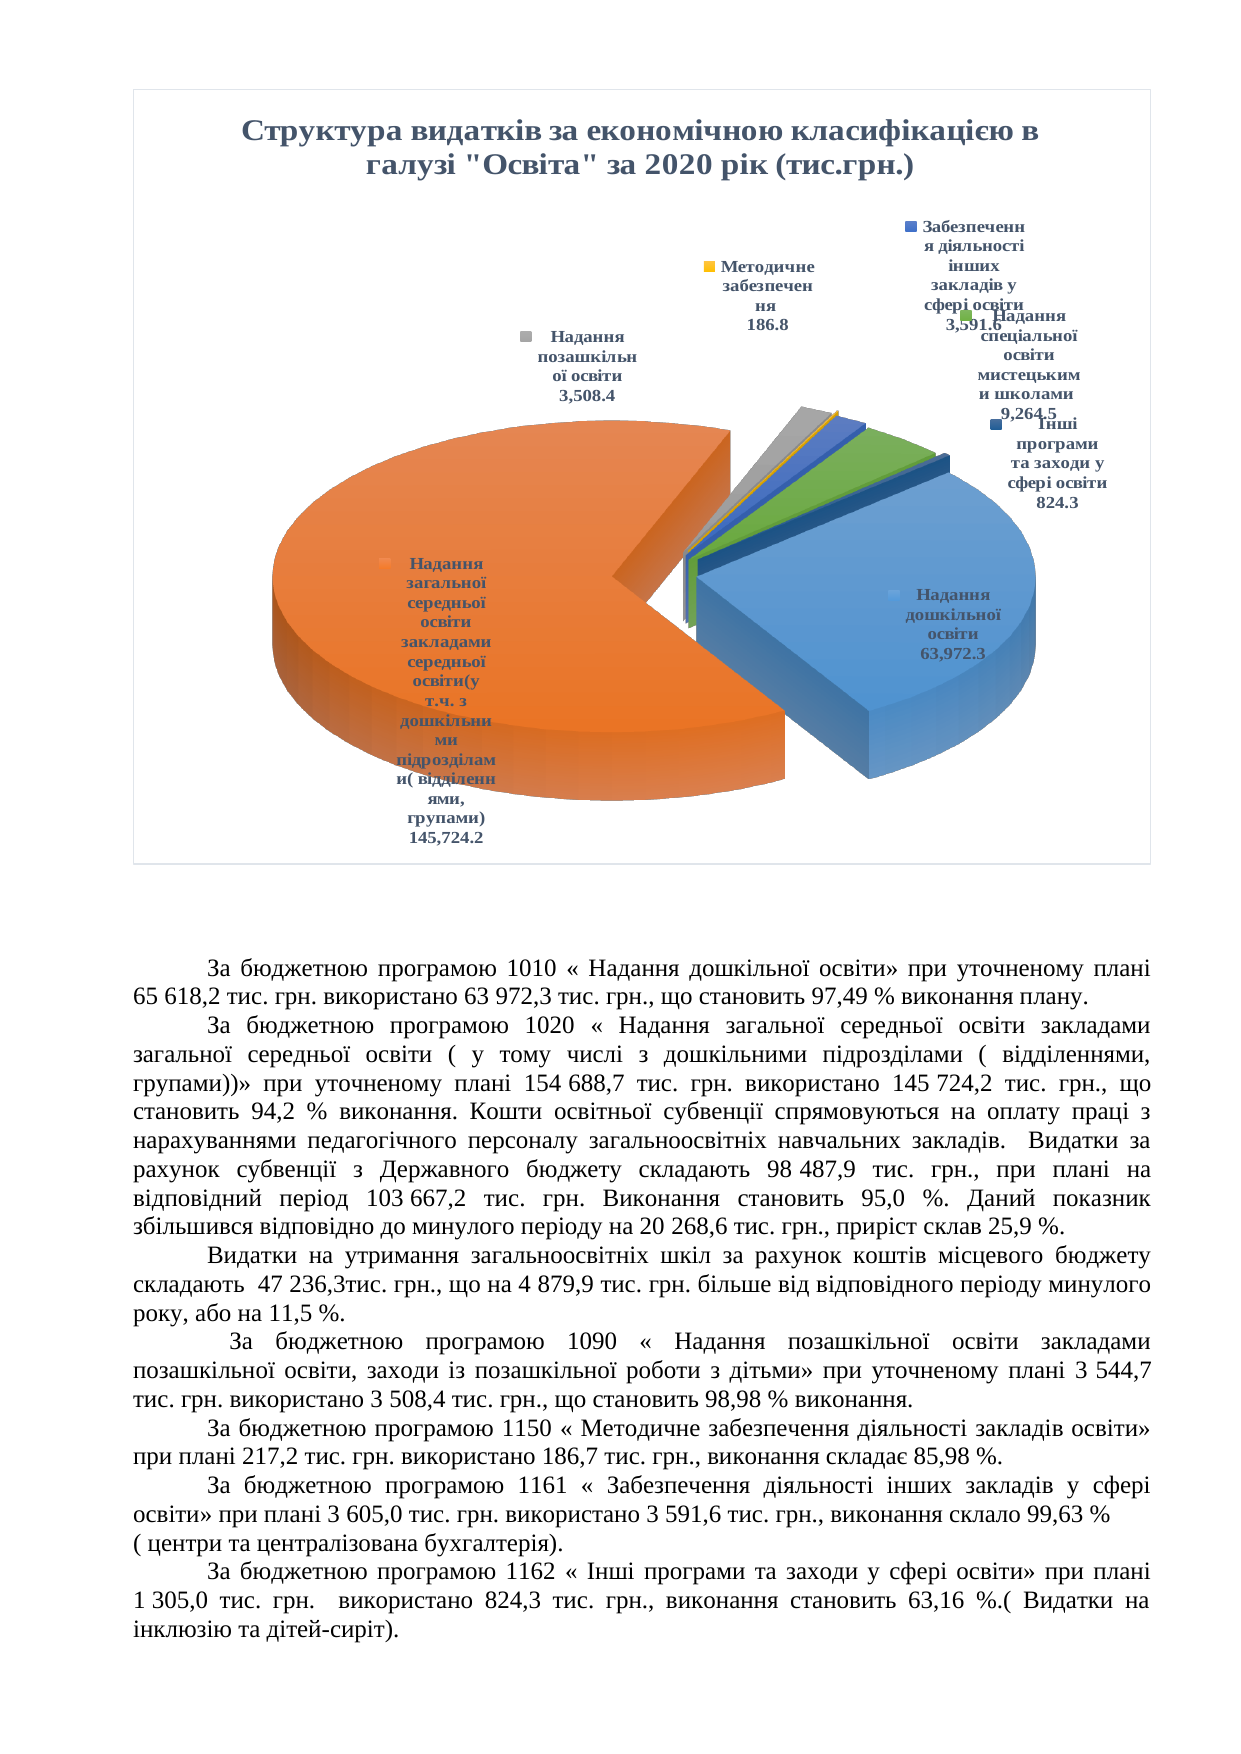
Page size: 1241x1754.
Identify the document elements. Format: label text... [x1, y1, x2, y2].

text ( центри та централізована бухгалтерія). [133, 1528, 1152, 1556]
text За бюджетною програмою 1162 « Інші програми та заходи у сфері освіти» при плані 1 305,0 тис. грн. використано 824,3 тис. грн., виконання становить 63,16 %.( Видатки на інклюзію та дітей-сиріт). [133, 1556, 1152, 1643]
text За бюджетною програмою 1161 « Забезпечення діяльності інших закладів у сфері освіти» при плані 3 605,0 тис. грн. використано 3 591,6 тис. грн., виконання склало 99,63 % [133, 1470, 1152, 1528]
text За бюджетною програмою 1090 « Надання позашкільної освіти закладами позашкільної освіти, заходи із позашкільної роботи з дітьми» при уточненому плані 3 544,7 тис. грн. використано 3 508,4 тис. грн., що становить 98,98 % виконання. [133, 1326, 1152, 1413]
text За бюджетною програмою 1020 « Надання загальної середньої освіти закладами загальної середньої освіти ( у тому числі з дошкільними підрозділами ( відділеннями, групами))» при уточненому плані 154 688,7 тис. грн. використано 145 724,2 тис. грн., що становить 94,2 % виконання. Кошти освітньої субвенції спрямовуються на оплату праці з нарахуваннями педагогічного персоналу загальноосвітніх навчальних закладів. Видатки за рахунок субвенції з Державного бюджету складають 98 487,9 тис. грн., при плані на відповідний період 103 667,2 тис. грн. Виконання становить 95,0 %. Даний показник збільшився відповідно до минулого періоду на 20 268,6 тис. грн., приріст склав 25,9 %. [133, 1010, 1152, 1240]
text За бюджетною програмою 1150 « Методичне забезпечення діяльності закладів освіти» при плані 217,2 тис. грн. використано 186,7 тис. грн., виконання складає 85,98 %. [133, 1413, 1152, 1470]
text Видатки на утримання загальноосвітніх шкіл за рахунок коштів місцевого бюджету складають 47 236,3тис. грн., що на 4 879,9 тис. грн. більше від відповідного періоду минулого року, або на 11,5 %. [133, 1240, 1152, 1326]
text За бюджетною програмою 1010 « Надання дошкільної освіти» при уточненому плані 65 618,2 тис. грн. використано 63 972,3 тис. грн., що становить 97,49 % виконання плану. [133, 953, 1152, 1010]
